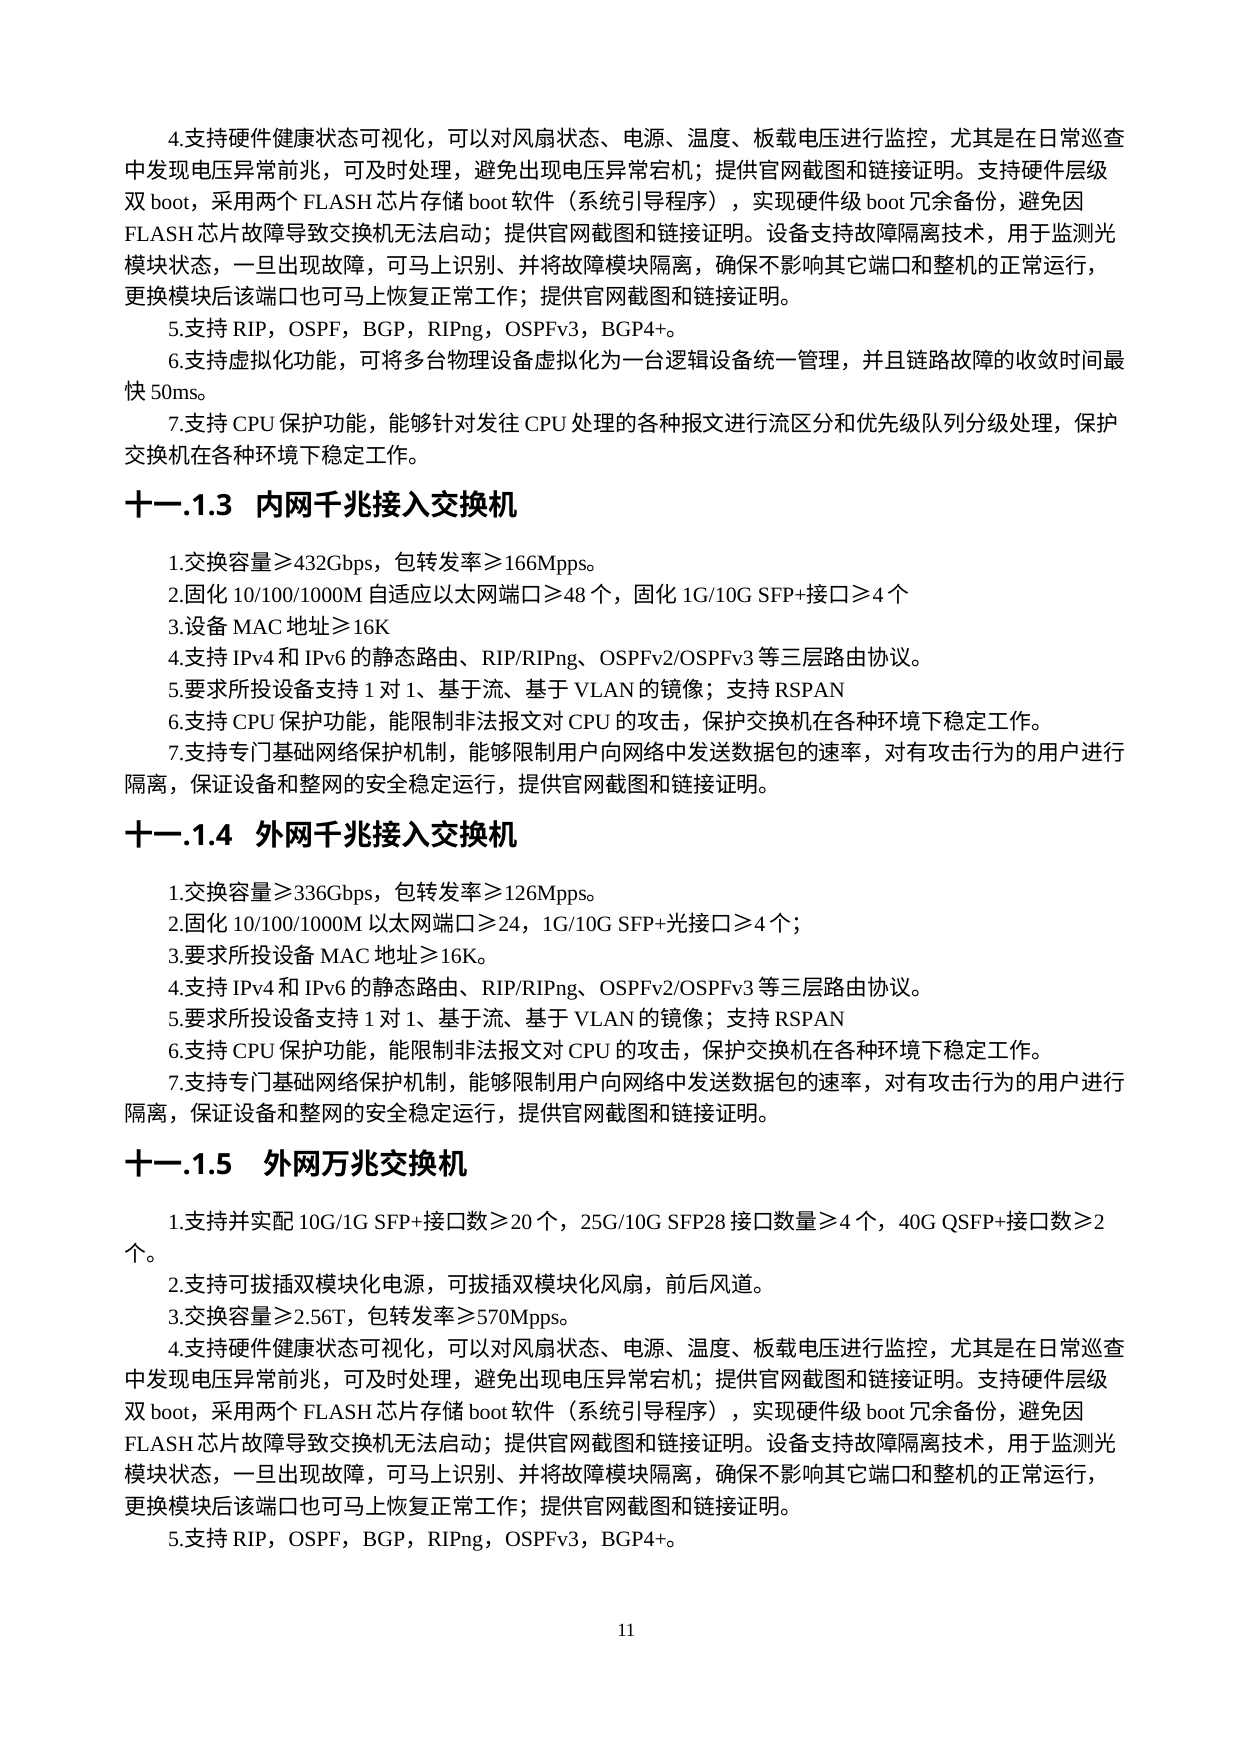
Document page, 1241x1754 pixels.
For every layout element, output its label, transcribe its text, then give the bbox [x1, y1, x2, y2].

text 3.交换容量≥2.56T，包转发率≥570Mpps。 [124, 1299, 1128, 1331]
text 7.支持专门基础网络保护机制，能够限制用户向网络中发送数据包的速率，对有攻击行为的用户进行隔离，保证设备和整网的安全稳定运行，提供官网截图和链接证明。 [124, 1065, 1128, 1128]
text 4.支持硬件健康状态可视化，可以对风扇状态、电源、温度、板载电压进行监控，尤其是在日常巡查中发现电压异常前兆，可及时处理，避免出现电压异常宕机；提供官网截图和链接证明。支持硬件层级双boot，采用两个FLASH芯片存储boot软件（系统引导程序），实现硬件级boot冗余备份，避免因FLASH芯片故障导致交换机无法启动；提供官网截图和链接证明。设备支持故障隔离技术，用于监测光模块状态，一旦出现故障，可马上识别、并将故障模块隔离，确保不影响其它端口和整机的正常运行，更换模块后该端口也可马上恢复正常工作；提供官网截图和链接证明。 [124, 1331, 1128, 1521]
text 5.要求所投设备支持1对1、基于流、基于VLAN的镜像；支持RSPAN [124, 1001, 1128, 1033]
text 2.支持可拔插双模块化电源，可拔插双模块化风扇，前后风道。 [124, 1267, 1128, 1299]
text 7.支持CPU保护功能，能够针对发往CPU处理的各种报文进行流区分和优先级队列分级处理，保护交换机在各种环境下稳定工作。 [124, 406, 1128, 469]
text 5.支持RIP，OSPF，BGP，RIPng，OSPFv3，BGP4+。 [124, 1521, 1128, 1552]
text 3.设备MAC地址≥16K [124, 609, 1128, 640]
text 3.要求所投设备MAC地址≥16K。 [124, 938, 1128, 970]
subtitle 内网千兆接入交换机 [124, 482, 1128, 524]
text 5.支持RIP，OSPF，BGP，RIPng，OSPFv3，BGP4+。 [124, 311, 1128, 343]
text 5.要求所投设备支持1对1、基于流、基于VLAN的镜像；支持RSPAN [124, 672, 1128, 704]
text 1.支持并实配10G/1G SFP+接口数≥20个，25G/10G SFP28接口数量≥4个，40G QSFP+接口数≥2个。 [124, 1204, 1128, 1267]
text 1.交换容量≥336Gbps，包转发率≥126Mpps。 [124, 875, 1128, 906]
text 1.交换容量≥432Gbps，包转发率≥166Mpps。 [124, 545, 1128, 577]
text 4.支持IPv4和IPv6的静态路由、RIP/RIPng、OSPFv2/OSPFv3等三层路由协议。 [124, 640, 1128, 672]
text 4.支持IPv4和IPv6的静态路由、RIP/RIPng、OSPFv2/OSPFv3等三层路由协议。 [124, 970, 1128, 1001]
text 2.固化10/100/1000M以太网端口≥24，1G/10G SFP+光接口≥4个； [124, 906, 1128, 938]
text 6.支持CPU保护功能，能限制非法报文对CPU的攻击，保护交换机在各种环境下稳定工作。 [124, 704, 1128, 735]
text 7.支持专门基础网络保护机制，能够限制用户向网络中发送数据包的速率，对有攻击行为的用户进行隔离，保证设备和整网的安全稳定运行，提供官网截图和链接证明。 [124, 735, 1128, 799]
text 6.支持CPU保护功能，能限制非法报文对CPU的攻击，保护交换机在各种环境下稳定工作。 [124, 1033, 1128, 1065]
subtitle 外网万兆交换机 [124, 1141, 1128, 1183]
text 4.支持硬件健康状态可视化，可以对风扇状态、电源、温度、板载电压进行监控，尤其是在日常巡查中发现电压异常前兆，可及时处理，避免出现电压异常宕机；提供官网截图和链接证明。支持硬件层级双boot，采用两个FLASH芯片存储boot软件（系统引导程序），实现硬件级boot冗余备份，避免因FLASH芯片故障导致交换机无法启动；提供官网截图和链接证明。设备支持故障隔离技术，用于监测光模块状态，一旦出现故障，可马上识别、并将故障模块隔离，确保不影响其它端口和整机的正常运行，更换模块后该端口也可马上恢复正常工作；提供官网截图和链接证明。 [124, 121, 1128, 311]
text 2.固化10/100/1000M自适应以太网端口≥48个，固化1G/10G SFP+接口≥4个 [124, 577, 1128, 609]
text 6.支持虚拟化功能，可将多台物理设备虚拟化为一台逻辑设备统一管理，并且链路故障的收敛时间最快50ms。 [124, 343, 1128, 406]
subtitle 外网千兆接入交换机 [124, 811, 1128, 853]
